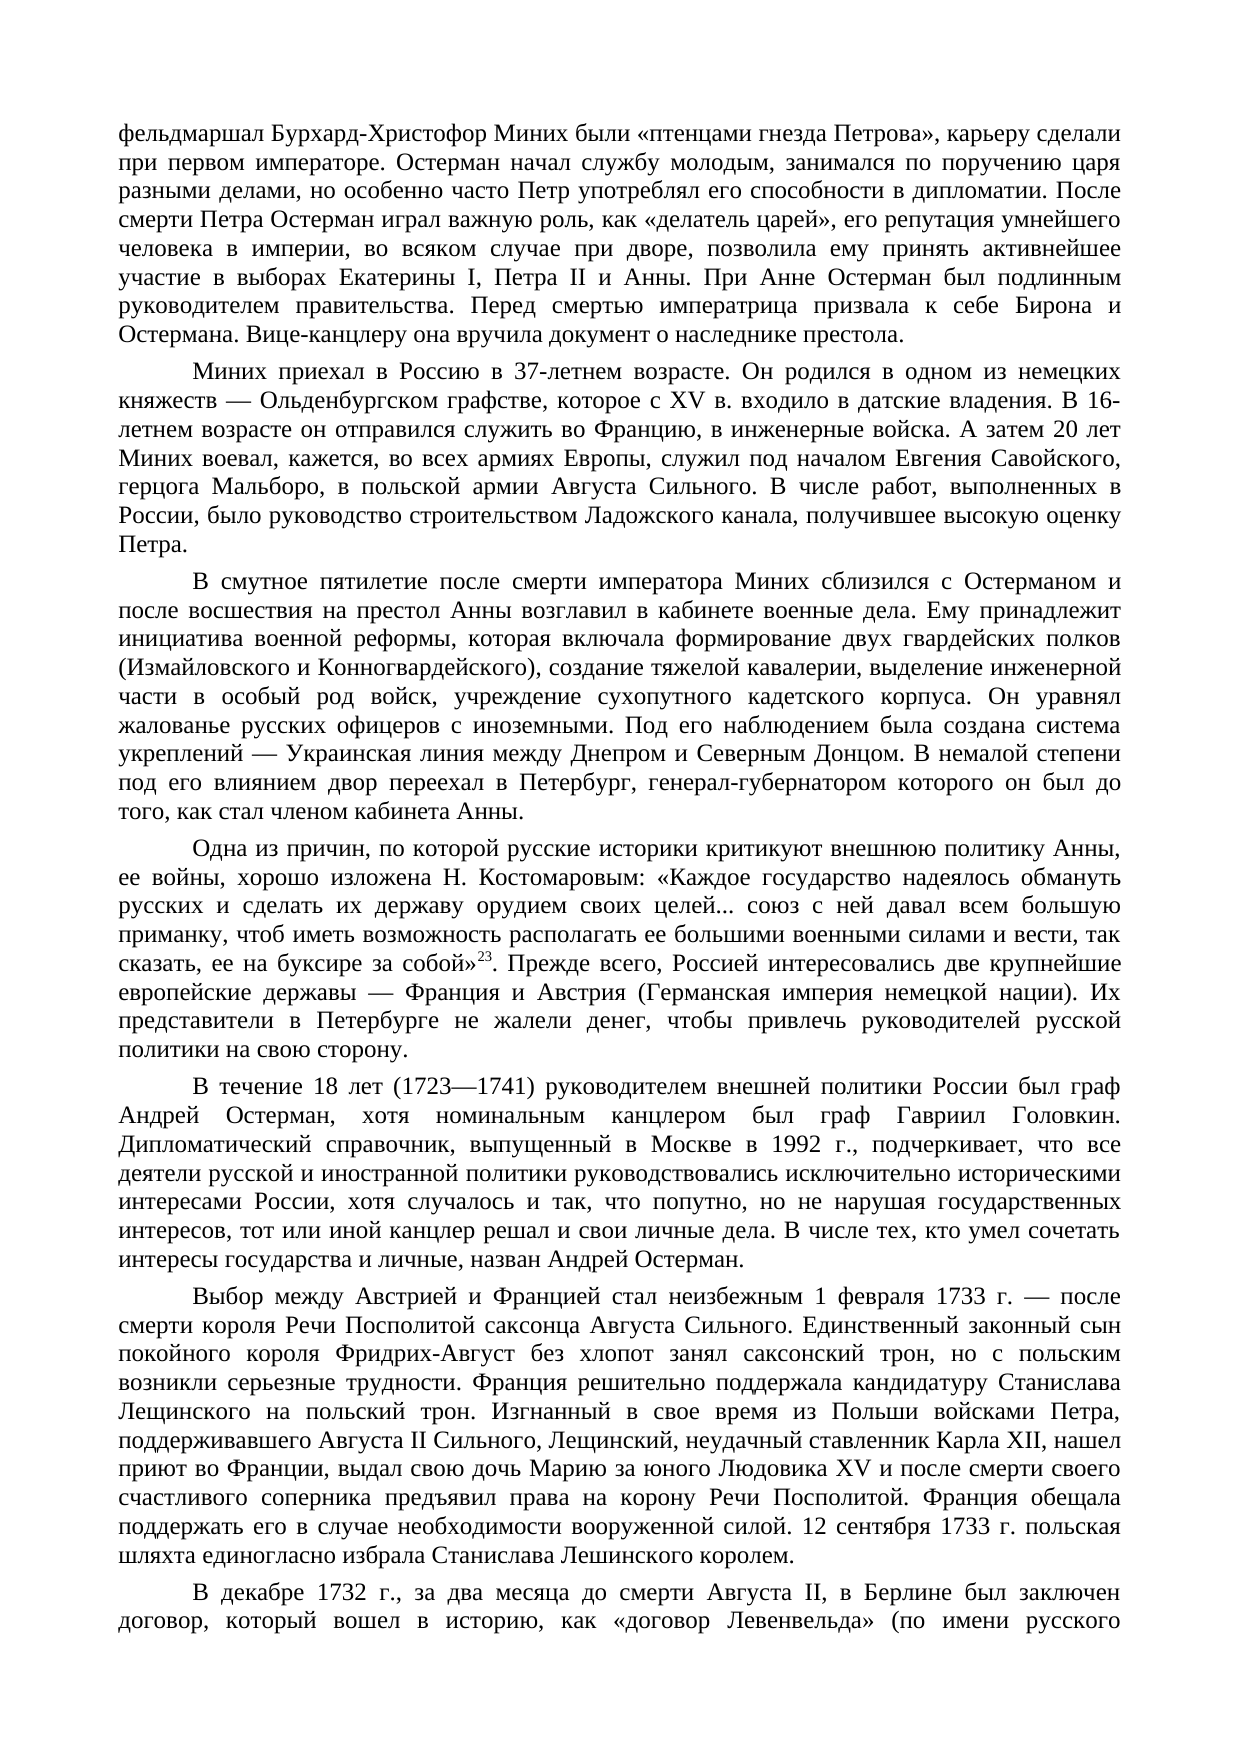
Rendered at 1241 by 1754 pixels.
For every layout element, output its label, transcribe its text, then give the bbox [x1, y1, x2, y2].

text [118, 118, 1122, 348]
text Одна из причин, по которой русские историки критикуют внешнюю политику Анны, ее войны, хорошо изложена Н. Костомаровым: «Каждое государство надеялось обмануть русских и сделать их державу орудием своих целей... союз с ней давал всем большую приманку, чтоб иметь возможность располагать ее большими военными силами и вести, так сказать, ее на буксире за собой»23. Прежде всего, Россией интересовались две крупнейшие европейские державы — Франция и Австрия (Германская империя немецкой нации). Их представители в Петербурге не жалели денег, чтобы привлечь руководителей русской политики на свою сторону. [118, 833, 1122, 1063]
text Выбор между Австрией и Францией стал неизбежным 1 февраля 1733 г. — после смерти короля Речи Посполитой саксонца Августа Сильного. Единственный законный сын покойного короля Фридрих-Август без хлопот занял саксонский трон, но с польским возникли серьезные трудности. Франция решительно поддержала кандидатуру Станислава Лещинского на польский трон. Изгнанный в свое время из Польши войсками Петра, поддерживавшего Августа II Сильного, Лещинский, неудачный ставленник Карла XII, нашел приют во Франции, выдал свою дочь Марию за юного Людовика XV и после смерти своего счастливого соперника предъявил права на корону Речи Посполитой. Франция обещала поддержать его в случае необходимости вооруженной силой. 12 сентября 1733 г. польская шляхта единогласно избрала Станислава Лешинского королем. [118, 1281, 1122, 1568]
text В течение 18 лет (1723—1741) руководителем внешней политики России был граф Андрей Остерман, хотя номинальным канцлером был граф Гавриил Головкин. Дипломатический справочник, выпущенный в Москве в 1992 г., подчеркивает, что все деятели русской и иностранной политики руководствовались исключительно историческими интересами России, хотя случалось и так, что попутно, но не нарушая государственных интересов, тот или иной канцлер решал и свои личные дела. В числе тех, кто умел сочетать интересы государства и личные, назван Андрей Остерман. [118, 1071, 1122, 1273]
text В смутное пятилетие после смерти императора Миних сблизился с Остерманом и после восшествия на престол Анны возглавил в кабинете военные дела. Ему принадлежит инициатива военной реформы, которая включала формирование двух гвардейских полков (Измайловского и Конногвардейского), создание тяжелой кавалерии, выделение инженерной части в особый род войск, учреждение сухопутного кадетского корпуса. Он уравнял жалованье русских офицеров с иноземными. Под его наблюдением была создана система укреплений — Украинская линия между Днепром и Северным Донцом. В немалой степени под его влиянием двор переехал в Петербург, генерал-губернатором которого он был до того, как стал членом кабинета Анны. [118, 566, 1122, 825]
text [118, 1577, 1122, 1634]
text Миних приехал в Россию в 37-летнем возрасте. Он родился в одном из немецких княжеств — Ольденбургском графстве, которое с XV в. входило в датские владения. В 16-летнем возрасте он отправился служить во Францию, в инженерные войска. А затем 20 лет Миних воевал, кажется, во всех армиях Европы, служил под началом Евгения Савойского, герцога Мальборо, в польской армии Августа Сильного. В числе работ, выполненных в России, было руководство строительством Ладожского канала, получившее высокую оценку Петра. [118, 356, 1122, 558]
